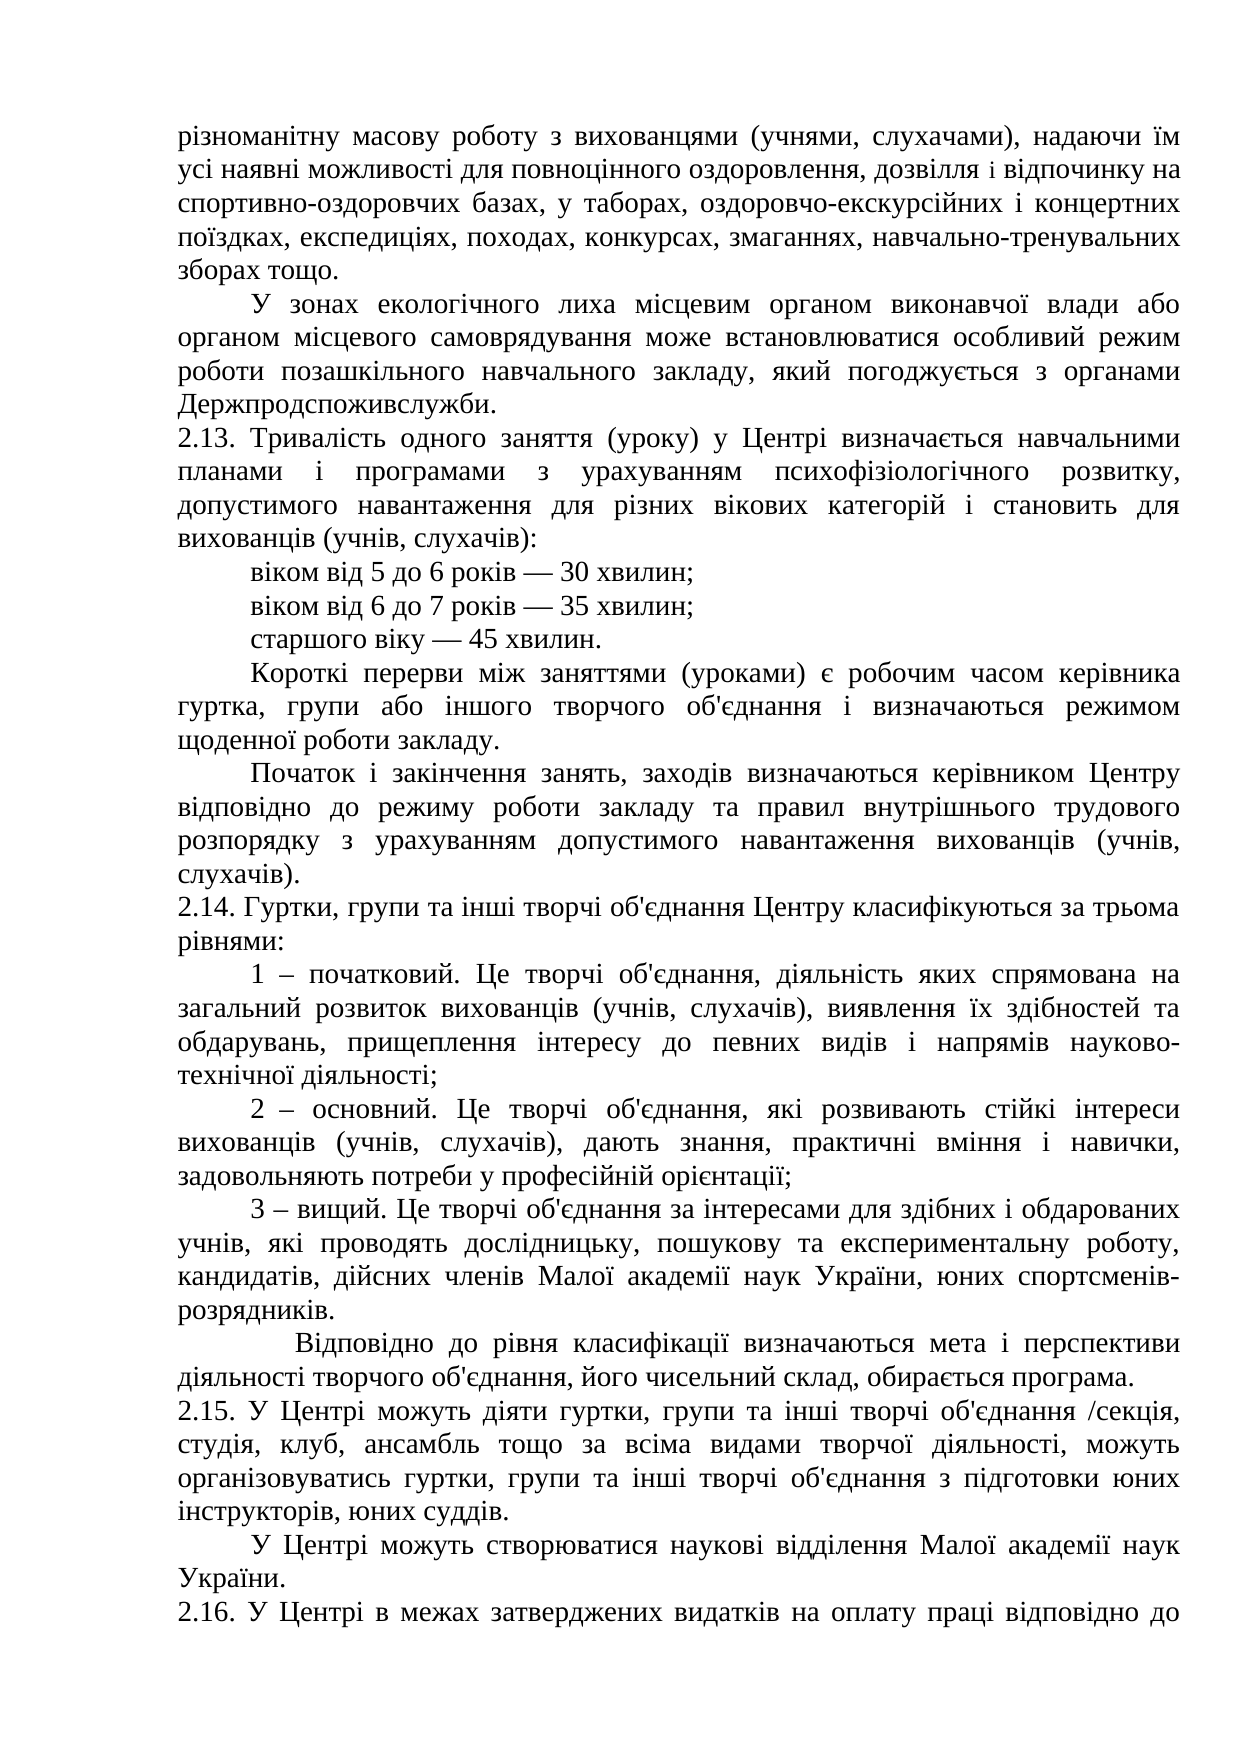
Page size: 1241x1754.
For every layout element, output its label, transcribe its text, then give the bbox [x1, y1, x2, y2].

list – початковий. Це творчі об'єднання, діяльність яких спрямована на загальний розвиток вихованців (учнів, слухачів), виявлення їх здібностей та обдарувань, прищеплення інтересу до певних видів і напрямів науково-технічної діяльності; [177, 957, 1181, 1091]
text 3 – вищий. Це творчі об'єднання за інтересами для здібних і обдарованих учнів, які проводять дослідницьку, пошукову та експериментальну роботу, кандидатів, дійсних членів Малої академії наук України, юних спортсменів-розрядників. [177, 1191, 1181, 1326]
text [177, 118, 1181, 286]
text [177, 1594, 1181, 1627]
list – основний. Це творчі об'єднання, які розвивають стійкі інтереси вихованців (учнів, слухачів), дають знання, практичні вміння і навички, задовольняють потреби у професійній орієнтації; [177, 1091, 1181, 1191]
text віком від 5 до 6 років — 30 хвилин; [177, 554, 1181, 588]
text 2.15. У Центрі можуть діяти гуртки, групи та інші творчі об'єднання /секція, студія, клуб, ансамбль тощо за всіма видами творчої діяльності, можуть організовуватись гуртки, групи та інші творчі об'єднання з підготовки юних інструкторів, юних суддів. [177, 1393, 1181, 1527]
text У зонах екологічного лиха місцевим органом виконавчої влади або органом місцевого самоврядування може встановлюватися особливий режим роботи позашкільного навчального закладу, який погоджується з органами Держпродспоживслужби. [177, 286, 1181, 420]
text старшого віку — 45 хвилин. [177, 621, 1181, 655]
text У Центрі можуть створюватися наукові відділення Малої академії наук України. [177, 1527, 1181, 1594]
text Короткі перерви між заняттями (уроками) є робочим часом керівника гуртка, групи або іншого творчого об'єднання і визначаються режимом щоденної роботи закладу. [177, 655, 1181, 755]
text віком від 6 до 7 років — 35 хвилин; [177, 588, 1181, 621]
text Відповідно до рівня класифікації визначаються мета і перспективи діяльності творчого об'єднання, його чисельний склад, обирається програма. [177, 1326, 1181, 1393]
text Початок і закінчення занять, заходів визначаються керівником Центру відповідно до режиму роботи закладу та правил внутрішнього трудового розпорядку з урахуванням допустимого навантаження вихованців (учнів, слухачів). [177, 755, 1181, 889]
text 2.13. Тривалість одного заняття (уроку) у Центрі визначається навчальними планами і програмами з урахуванням психофізіологічного розвитку, допустимого навантаження для різних вікових категорій і становить для вихованців (учнів, слухачів): [177, 420, 1181, 554]
text 2.14. Гуртки, групи та інші творчі об'єднання Центру класифікуються за трьома рівнями: [177, 889, 1181, 957]
